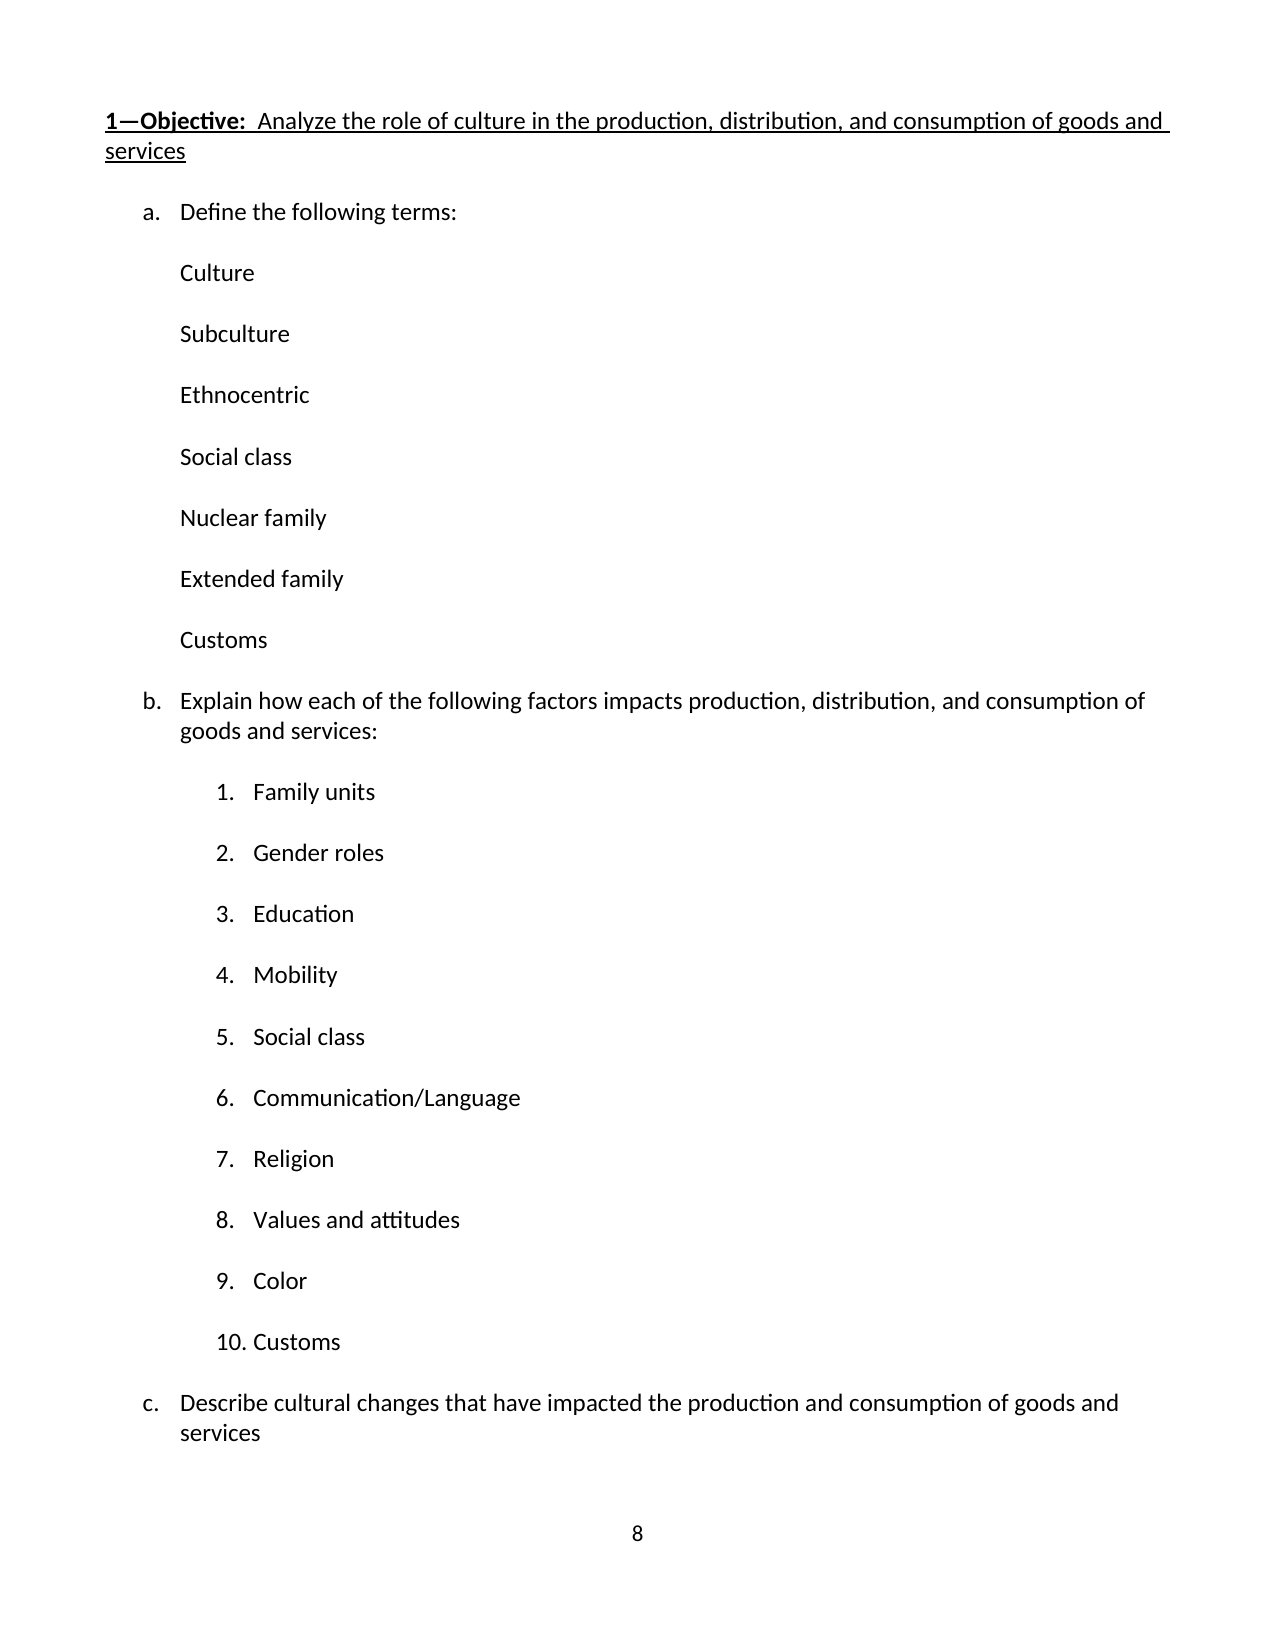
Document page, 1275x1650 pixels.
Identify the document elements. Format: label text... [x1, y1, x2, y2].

text Ethnocentric [180, 380, 1170, 410]
text Customs [180, 624, 1170, 654]
list Religion [216, 1143, 1170, 1173]
list Communication/Language [216, 1082, 1170, 1112]
list Mobility [216, 959, 1170, 990]
list Gender roles [216, 837, 1170, 868]
list Define the following terms: [142, 197, 1170, 227]
text Social class [180, 441, 1170, 471]
text Nuclear family [180, 502, 1170, 532]
list Explain how each of the following factors impacts production, distribution, and consumption of goods and services: [142, 685, 1170, 746]
text Culture [180, 258, 1170, 288]
text 1—Objective: Analyze the role of culture in the production, distribution, and consumption of goods and services [105, 133, 1170, 166]
text Subculture [180, 319, 1170, 349]
list Color [216, 1265, 1170, 1295]
text 1—Objective: Analyze the role of culture in the production, distribution, and consumption of goods and services [105, 105, 1170, 131]
list Education [216, 898, 1170, 929]
list Values and attitudes [216, 1204, 1170, 1234]
list Customs [216, 1326, 1170, 1356]
text Extended family [180, 563, 1170, 593]
list Family units [216, 776, 1170, 807]
list Social class [216, 1021, 1170, 1051]
list Describe cultural changes that have impacted the production and consumption of goods and services [142, 1387, 1170, 1448]
